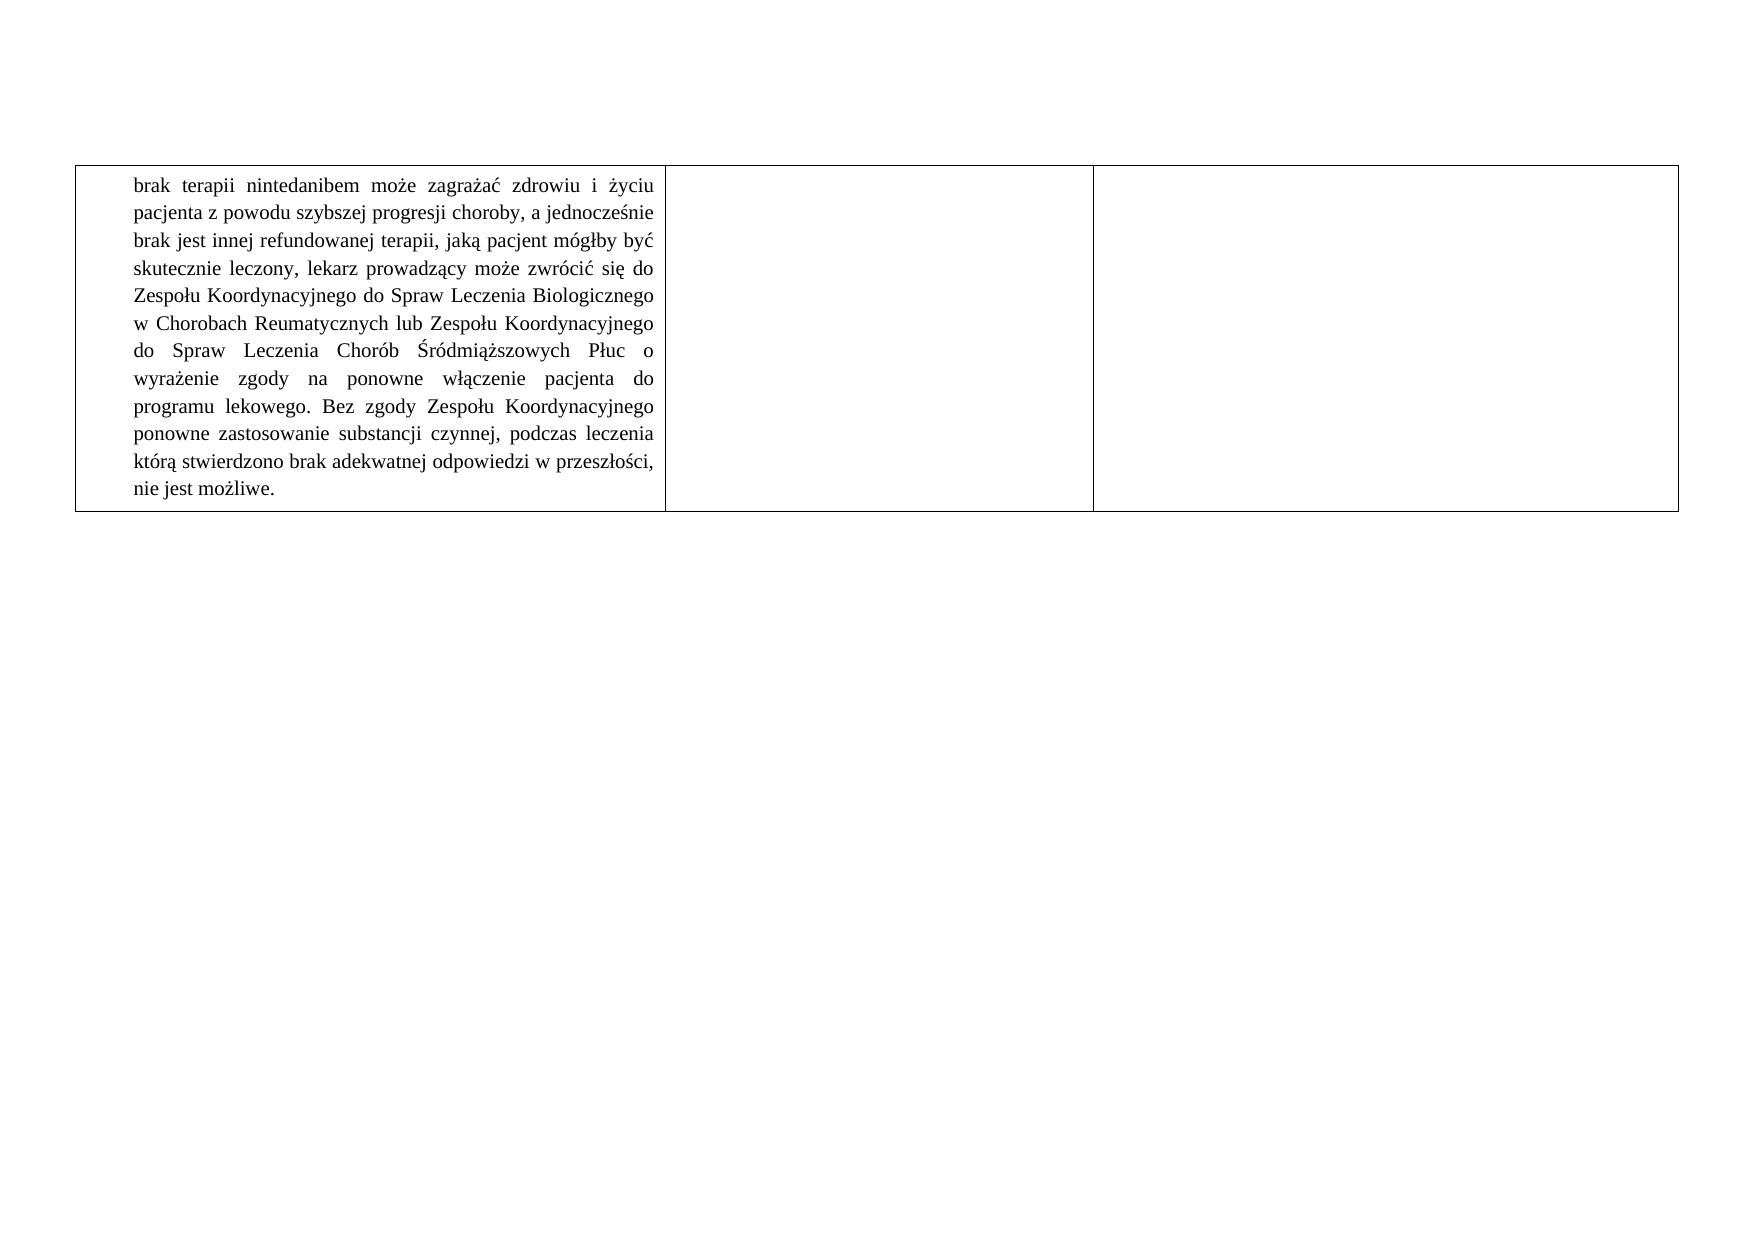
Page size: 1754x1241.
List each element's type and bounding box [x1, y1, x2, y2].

table_cell [76, 166, 665, 511]
table_cell [666, 166, 1093, 511]
table_cell [1094, 166, 1678, 511]
